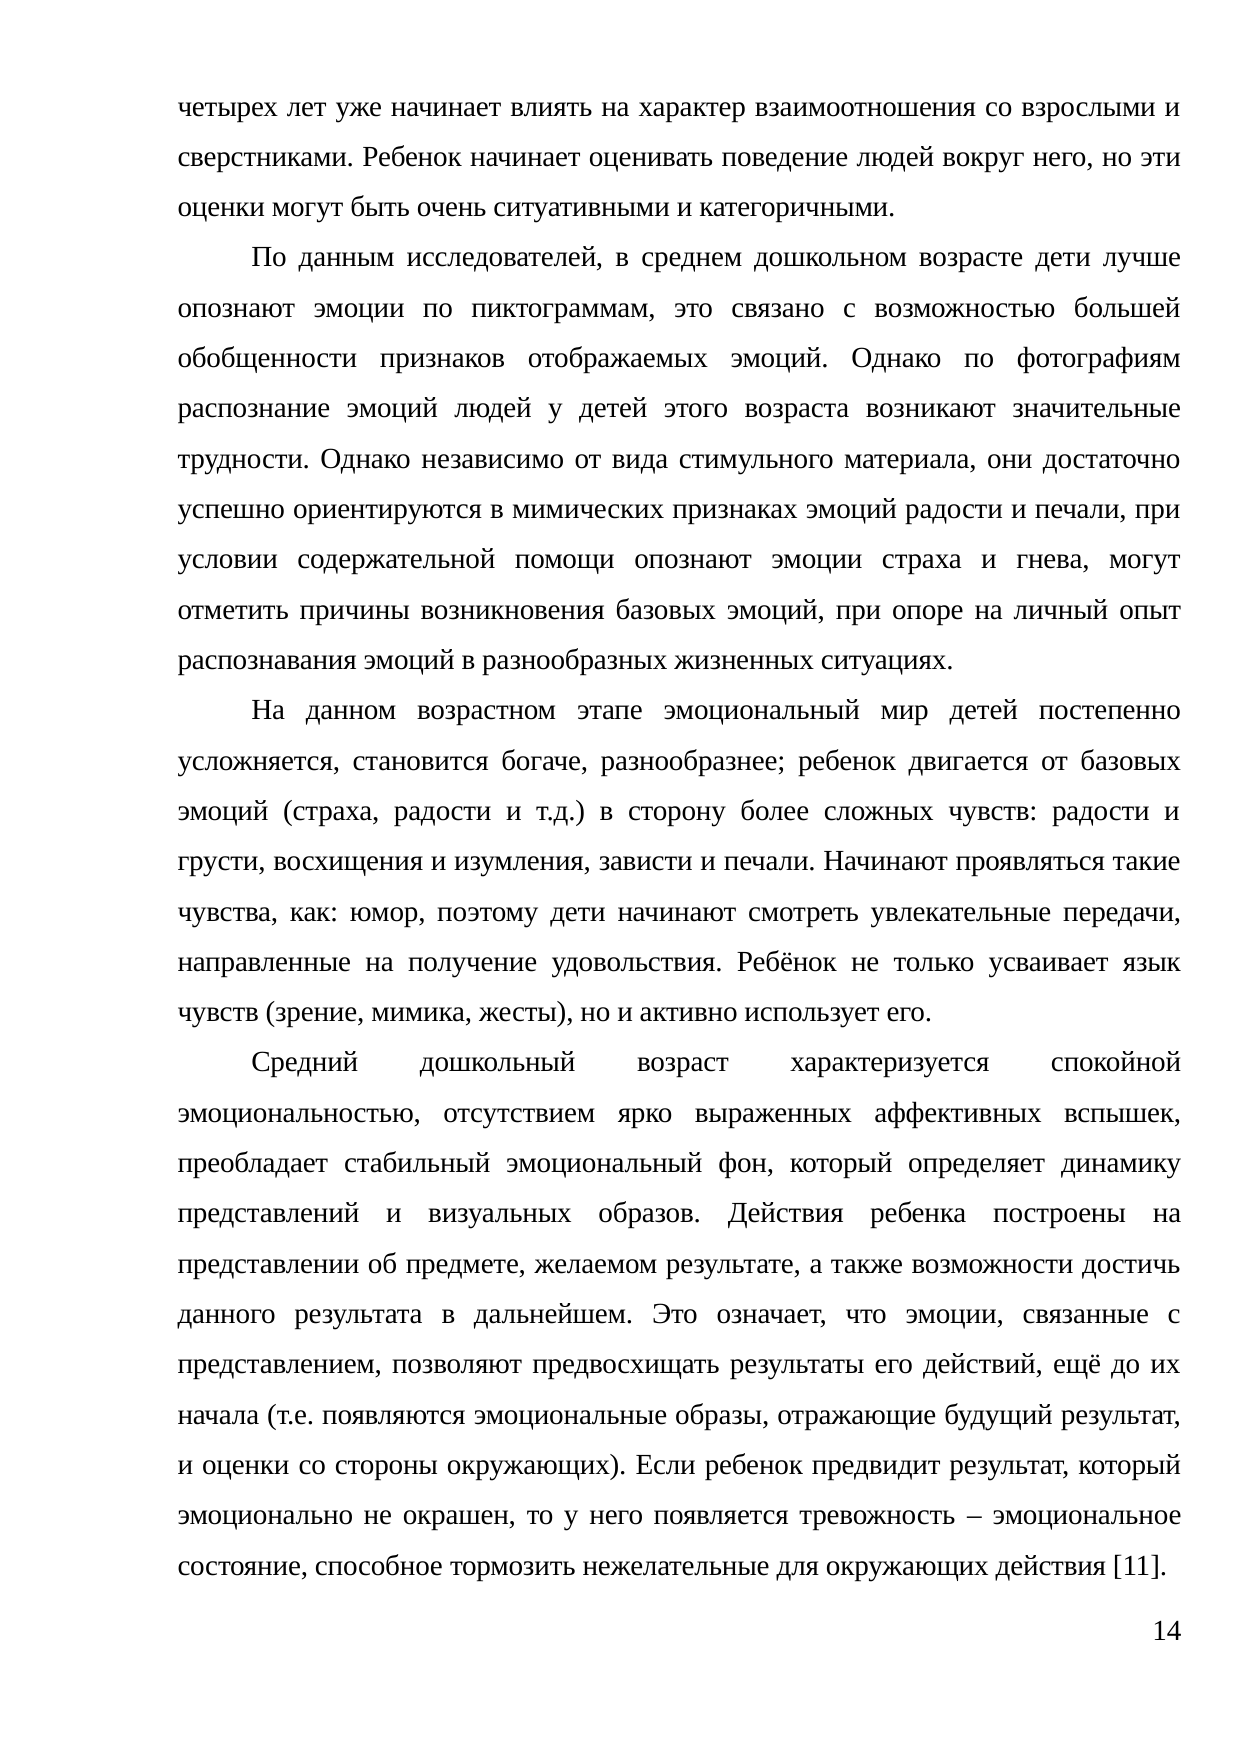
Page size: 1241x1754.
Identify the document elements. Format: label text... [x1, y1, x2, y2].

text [177, 89, 1181, 223]
text На данном возрастном этапе эмоциональный мир детей постепенно усложняется, становится богаче, разнообразнее; ребенок двигается от базовых эмоций (страха, радости и т.д.) в сторону более сложных чувств: радости и грусти, восхищения и изумления, зависти и печали. Начинают проявляться такие чувства, как: юмор, поэтому дети начинают смотреть увлекательные передачи, направленные на получение удовольствия. Ребёнок не только усваивает язык чувств (зрение, мимика, жесты), но и активно использует его. [177, 692, 1181, 1028]
text По данным исследователей, в среднем дошкольном возрасте дети лучше опознают эмоции по пиктограммам, это связано с возможностью большей обобщенности признаков отображаемых эмоций. Однако по фотографиям распознание эмоций людей у детей этого возраста возникают значительные трудности. Однако независимо от вида стимульного материала, они достаточно успешно ориентируются в мимических признаках эмоций радости и печали, при условии содержательной помощи опознают эмоции страха и гнева, могут отметить причины возникновения базовых эмоций, при опоре на личный опыт распознавания эмоций в разнообразных жизненных ситуациях. [177, 239, 1181, 676]
